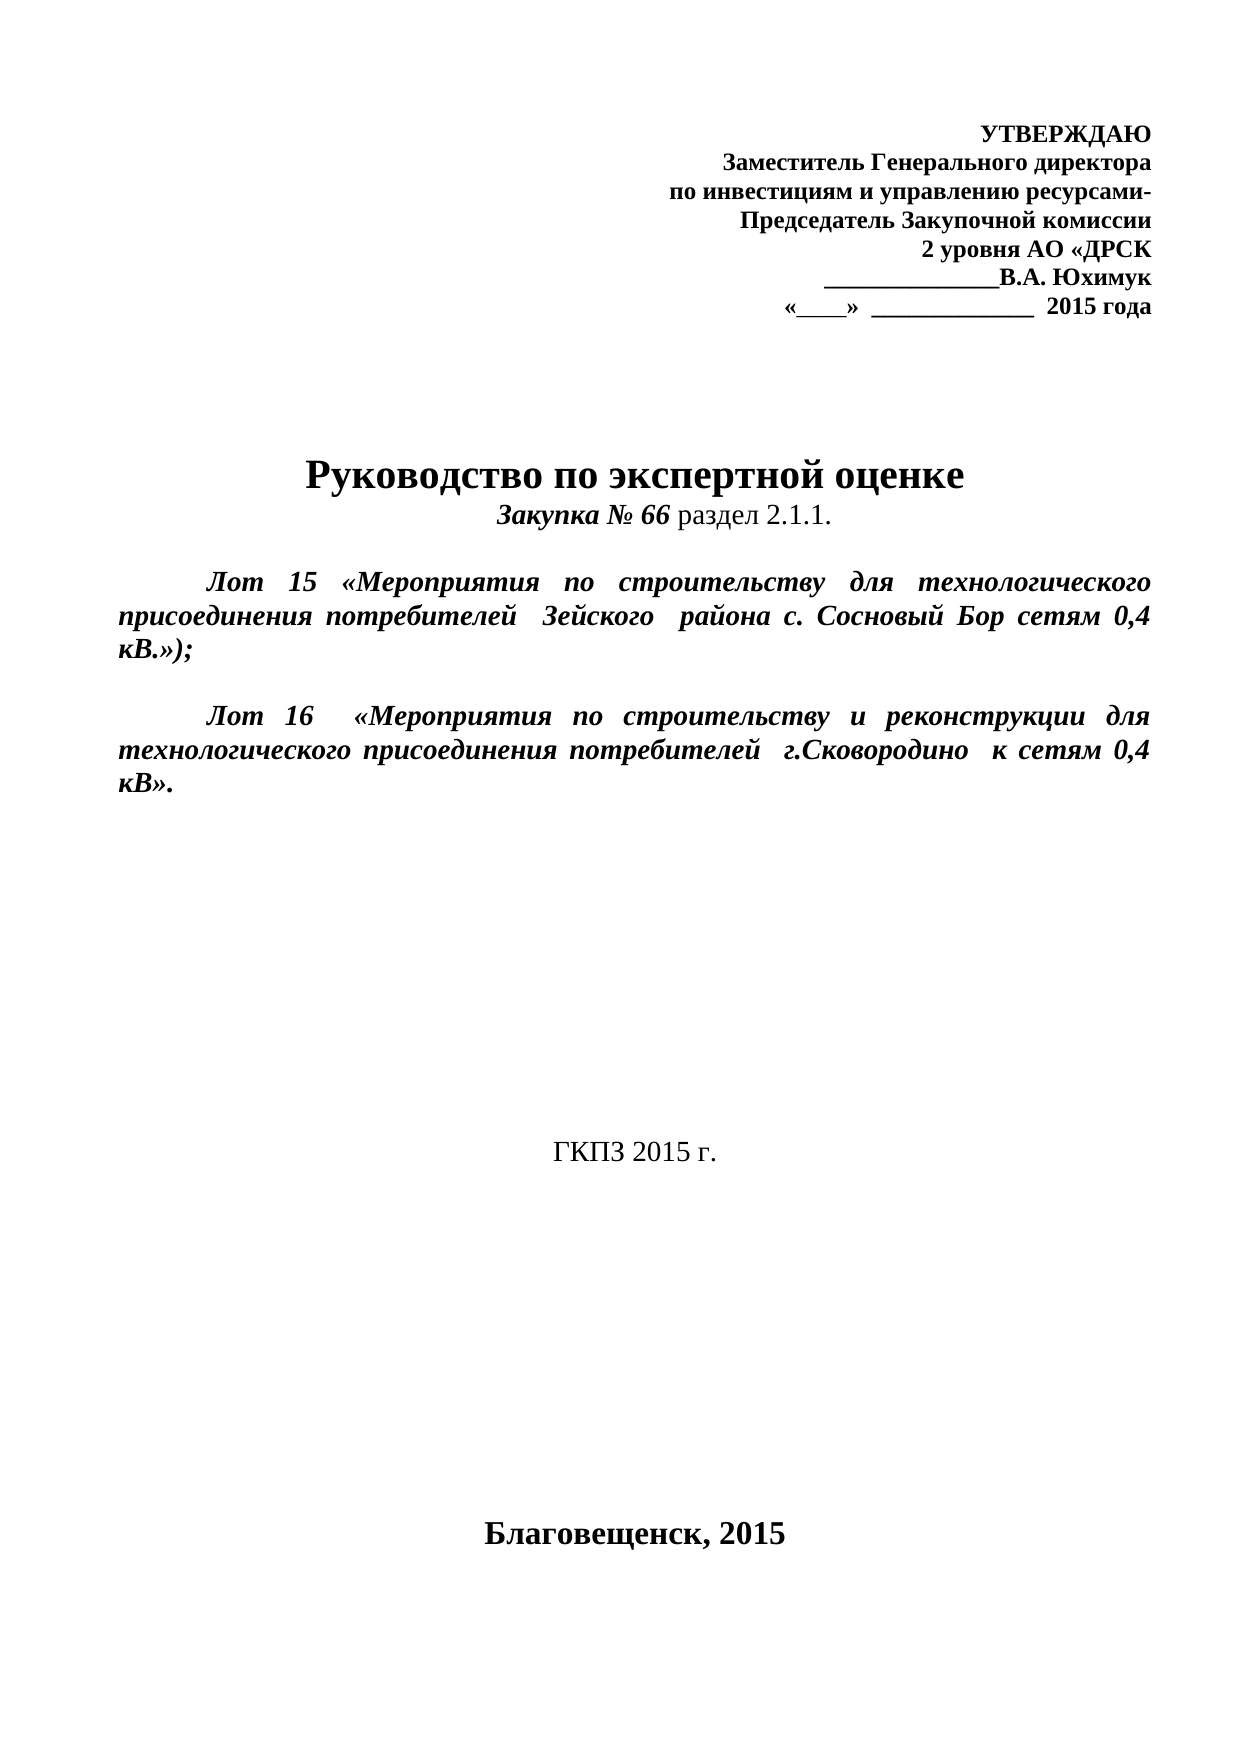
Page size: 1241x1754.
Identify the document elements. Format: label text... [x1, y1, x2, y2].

text УТВЕРЖДАЮ [474, 119, 1152, 147]
text Лот 15 «Мероприятия по строительству для технологического присоединения потребителей Зейского района с. Сосновый Бор сетям 0,4 кВ.»); [118, 564, 1152, 665]
text 2 уровня АО «ДРСК [478, 234, 1152, 262]
text Заместитель Генерального директора [474, 147, 1152, 176]
text «____» _____________ 2015 года [635, 291, 1152, 320]
text Лот 16 «Мероприятия по строительству и реконструкции для технологического присоединения потребителей г.Сковородино к сетям 0,4 кВ». [118, 698, 1152, 799]
text по инвестициям и управлению ресурсами- [474, 176, 1152, 205]
text Закупка № 66 раздел 2.1.1. [118, 497, 1152, 531]
text Председатель Закупочной комиссии [473, 205, 1152, 234]
text ______________В.А. Юхимук [664, 262, 1152, 291]
text Благовещенск, 2015 [118, 1513, 1152, 1551]
text Руководство по экспертной оценке [118, 449, 1152, 497]
text ГКПЗ 2015 г. [118, 1134, 1152, 1168]
